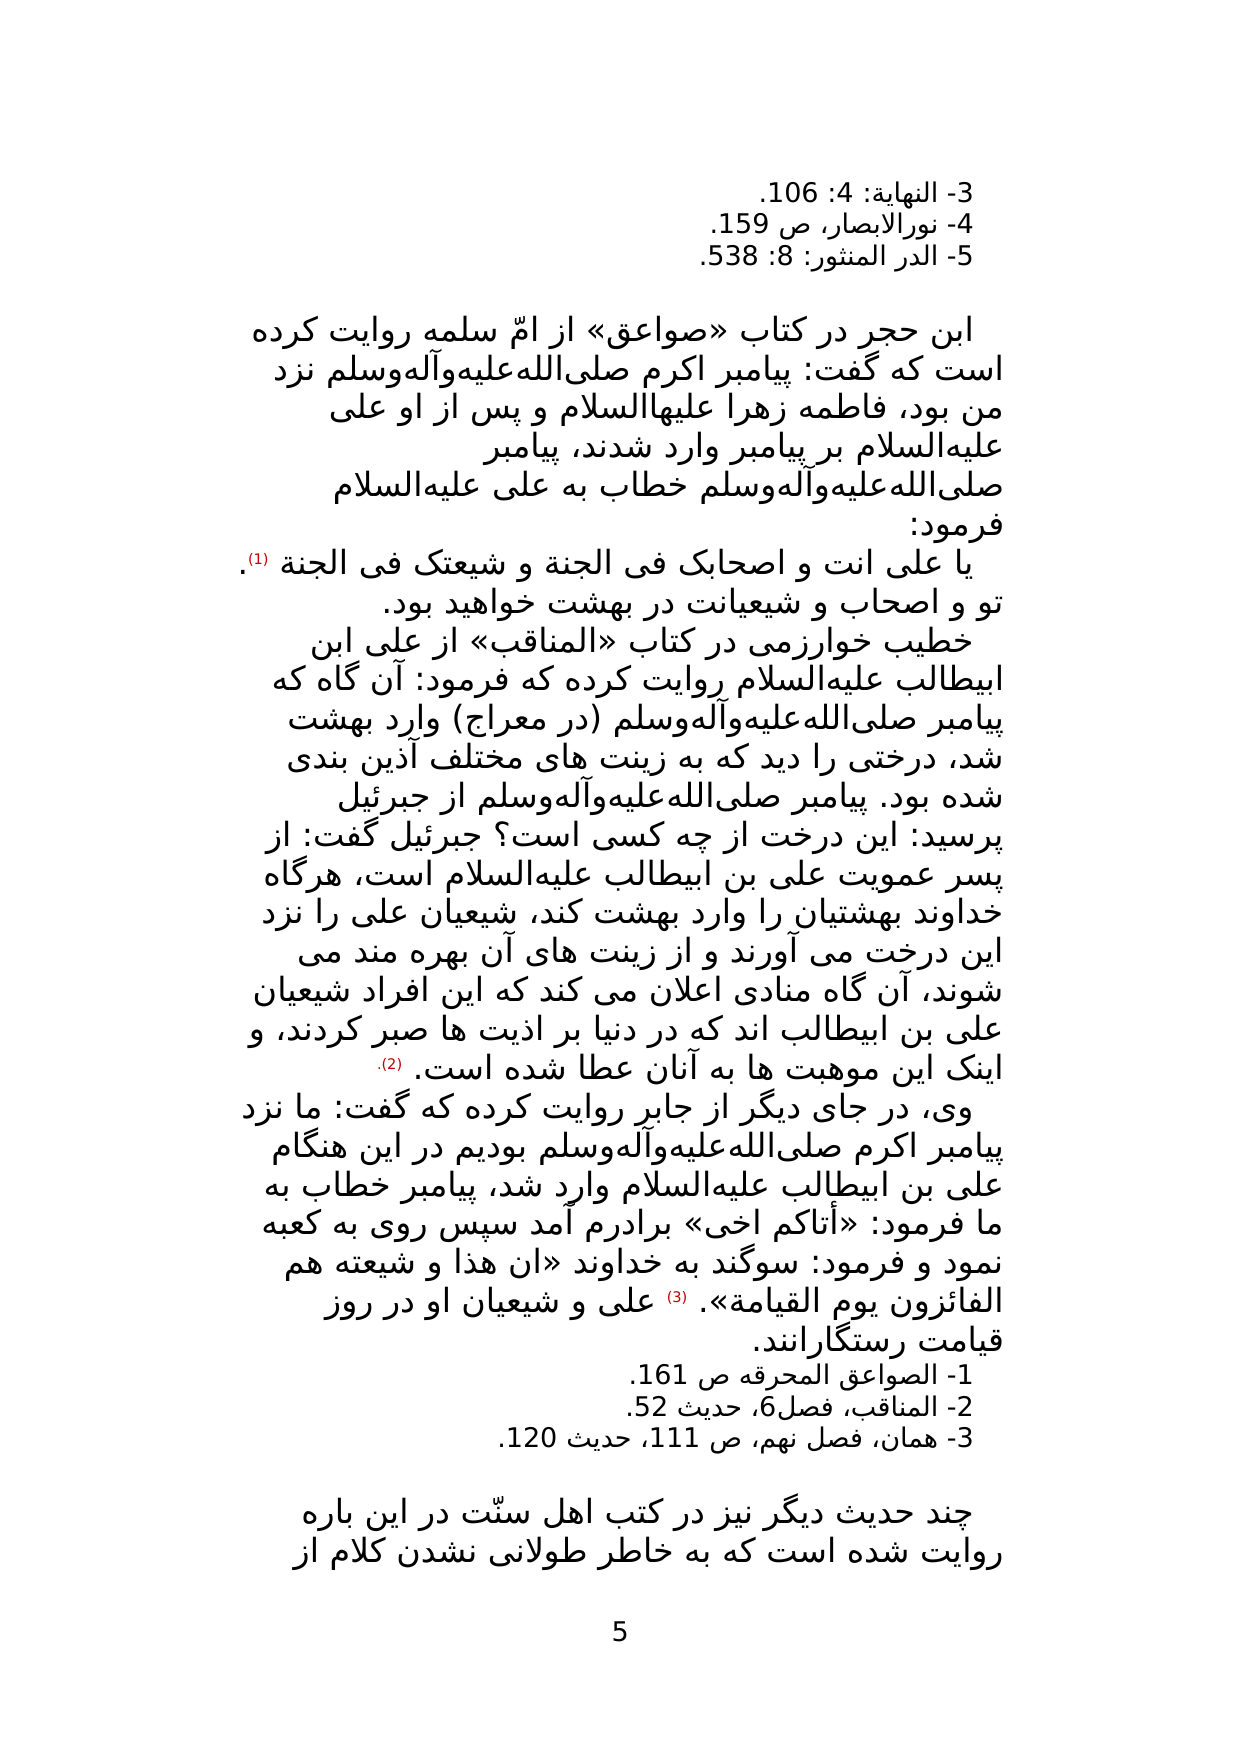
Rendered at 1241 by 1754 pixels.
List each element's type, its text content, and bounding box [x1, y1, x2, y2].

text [236, 1492, 1004, 1570]
text وی، در جای دیگر از جابر روایت کرده که گفت: ما نزد پیامبر اکرم صلى‌الله‌عليه‌وآله‌وسلم بودیم در این هنگام علی بن ابیطالب عليه‌السلام وارد شد، پیامبر خطاب به ما فرمود: «أتاکم اخی» برادرم آمد سپس روی به کعبه نمود و فرمود: سوگند به خداوند «ان هذا و شیعته هم الفائزون یوم القیامة». (3) علی و شیعیان او در روز قیامت رستگارانند. [236, 1087, 1004, 1359]
text 3- النهایة: 4: 106. [236, 177, 1004, 209]
text ابن حجر در کتاب «صواعق» از امّ سلمه روایت کرده است که گفت: پیامبر اکرم صلى‌الله‌عليه‌وآله‌وسلم نزد من بود، فاطمه زهرا عليها‌السلام و پس از او علی عليه‌السلام بر پیامبر وارد شدند، پیامبر صلى‌الله‌عليه‌وآله‌وسلم خطاب به علی عليه‌السلام فرمود: [236, 310, 1004, 543]
text 4- نورالابصار، ص 159. [236, 209, 1004, 240]
text یا علی انت و اصحابک فی الجنة و شیعتک فی الجنة (1). تو و اصحاب و شیعیانت در بهشت خواهید بود. [236, 543, 1004, 621]
text 5- الدر المنثور: 8: 538. [236, 240, 1004, 272]
text 3- همان، فصل نهم، ص 111، حدیث 120. [236, 1422, 1004, 1454]
text خطیب خوارزمی در کتاب «المناقب» از علی ابن ابیطالب عليه‌السلام روایت کرده که فرمود: آن گاه که پیامبر صلى‌الله‌عليه‌وآله‌وسلم (در معراج) وارد بهشت شد، درختی را دید که به زینت های مختلف آذین بندی شده بود. پیامبر صلى‌الله‌عليه‌وآله‌وسلم از جبرئیل پرسید: این درخت از چه کسی است؟ جبرئیل گفت: از پسر عمویت علی بن ابیطالب عليه‌السلام است، هرگاه خداوند بهشتیان را وارد بهشت کند، شیعیان علی را نزد این درخت می آورند و از زینت های آن بهره مند می شوند، آن گاه منادی اعلان می کند که این افراد شیعیان علی بن ابیطالب اند که در دنیا بر اذیت ها صبر کردند، و اینک این موهبت ها به آنان عطا شده است. (2). [236, 621, 1004, 1087]
text 1- الصواعق المحرقه ص 161. [236, 1359, 1004, 1391]
text 2- المناقب، فصل6، حدیث 52. [236, 1391, 1004, 1422]
